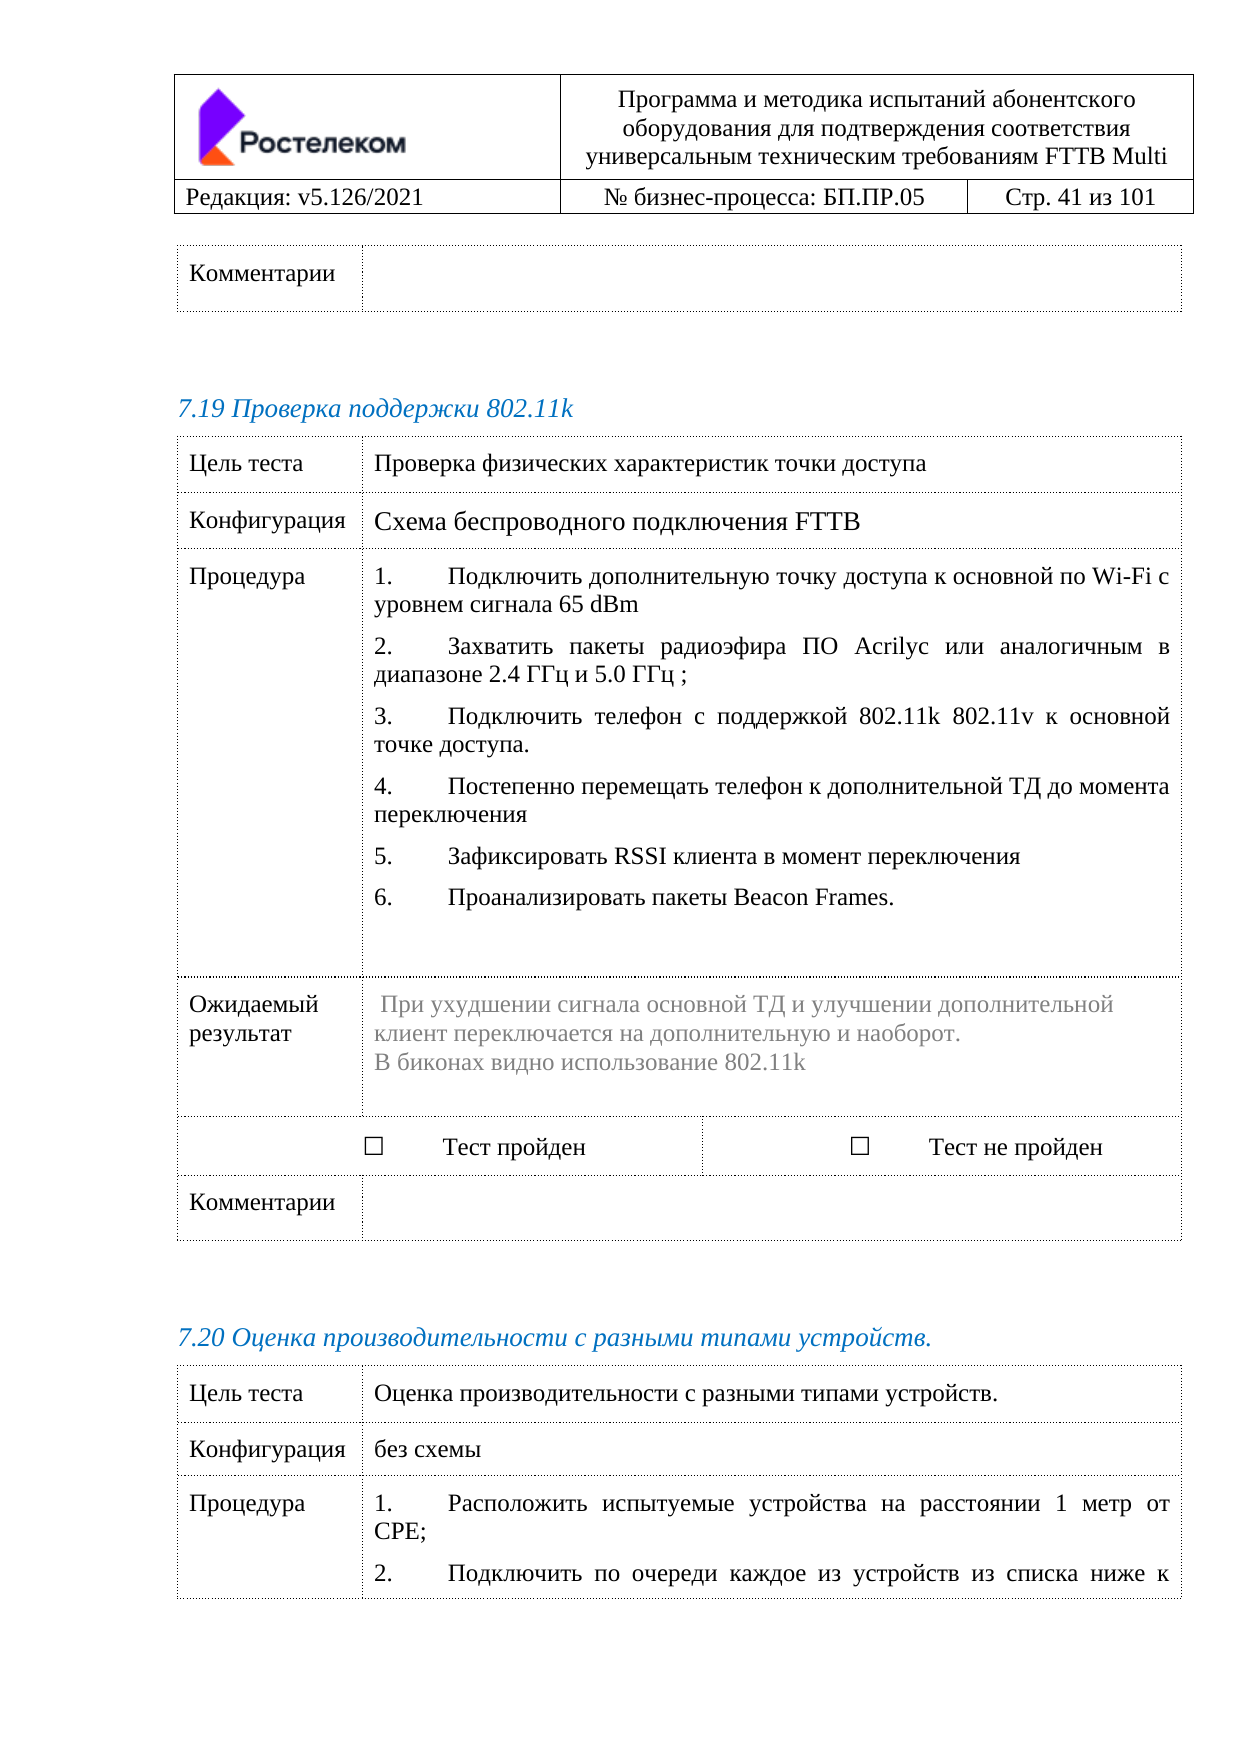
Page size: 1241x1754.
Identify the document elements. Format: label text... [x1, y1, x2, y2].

table_cell Схема беспроводного подключения FTTB [363, 492, 1182, 548]
table_header Проверка физических характеристик точки доступа [363, 436, 1182, 492]
table_cell Процедура [178, 548, 363, 976]
table_cell без схемы [363, 1422, 1182, 1475]
table_cell Тест не пройден [703, 1116, 1182, 1174]
table_cell 1. Подключить дополнительную точку доступа к основной по Wi-Fi с уровнем сигнала 65 dBm 2. Захватить пакеты радиоэфира ПО Acrilyc или аналогичным в диапазоне 2.4 ГГц и 5.0 ГГц ; 3. Подключить телефон с поддержкой 802.11k 802.11v к основной точке доступа. 4. Постепенно перемещать телефон к дополнительной ТД до момента переключения 5. Зафиксировать RSSI клиента в момент переключения 6. Проанализировать пакеты Beacon Frames. [363, 548, 1182, 976]
table_cell [363, 245, 1182, 311]
table_cell Конфигурация [178, 1422, 363, 1475]
table_cell Комментарии [178, 1175, 363, 1240]
picture [185, 75, 420, 180]
table_cell Tест пройден [178, 1116, 703, 1174]
table_header Цель теста [178, 1365, 363, 1422]
table_cell Комментарии [178, 245, 363, 311]
table_cell Процедура [178, 1475, 363, 1598]
subtitle 7.19 Проверка поддержки 802.11k [177, 392, 1181, 423]
table_cell Ожидаемый результат [178, 976, 363, 1116]
table_cell Конфигурация [178, 492, 363, 548]
table_header Цель теста [178, 436, 363, 492]
table_header Оценка производительности с разными типами устройств. [363, 1365, 1182, 1422]
table_cell [363, 1175, 1182, 1240]
subtitle 7.20 Оценка производительности с разными типами устройств. [177, 1321, 1181, 1352]
table_cell При ухудшении сигнала основной ТД и улучшении дополнительной клиент переключается на дополнительную и наоборот. В биконах видно использование 802.11k [363, 976, 1182, 1116]
